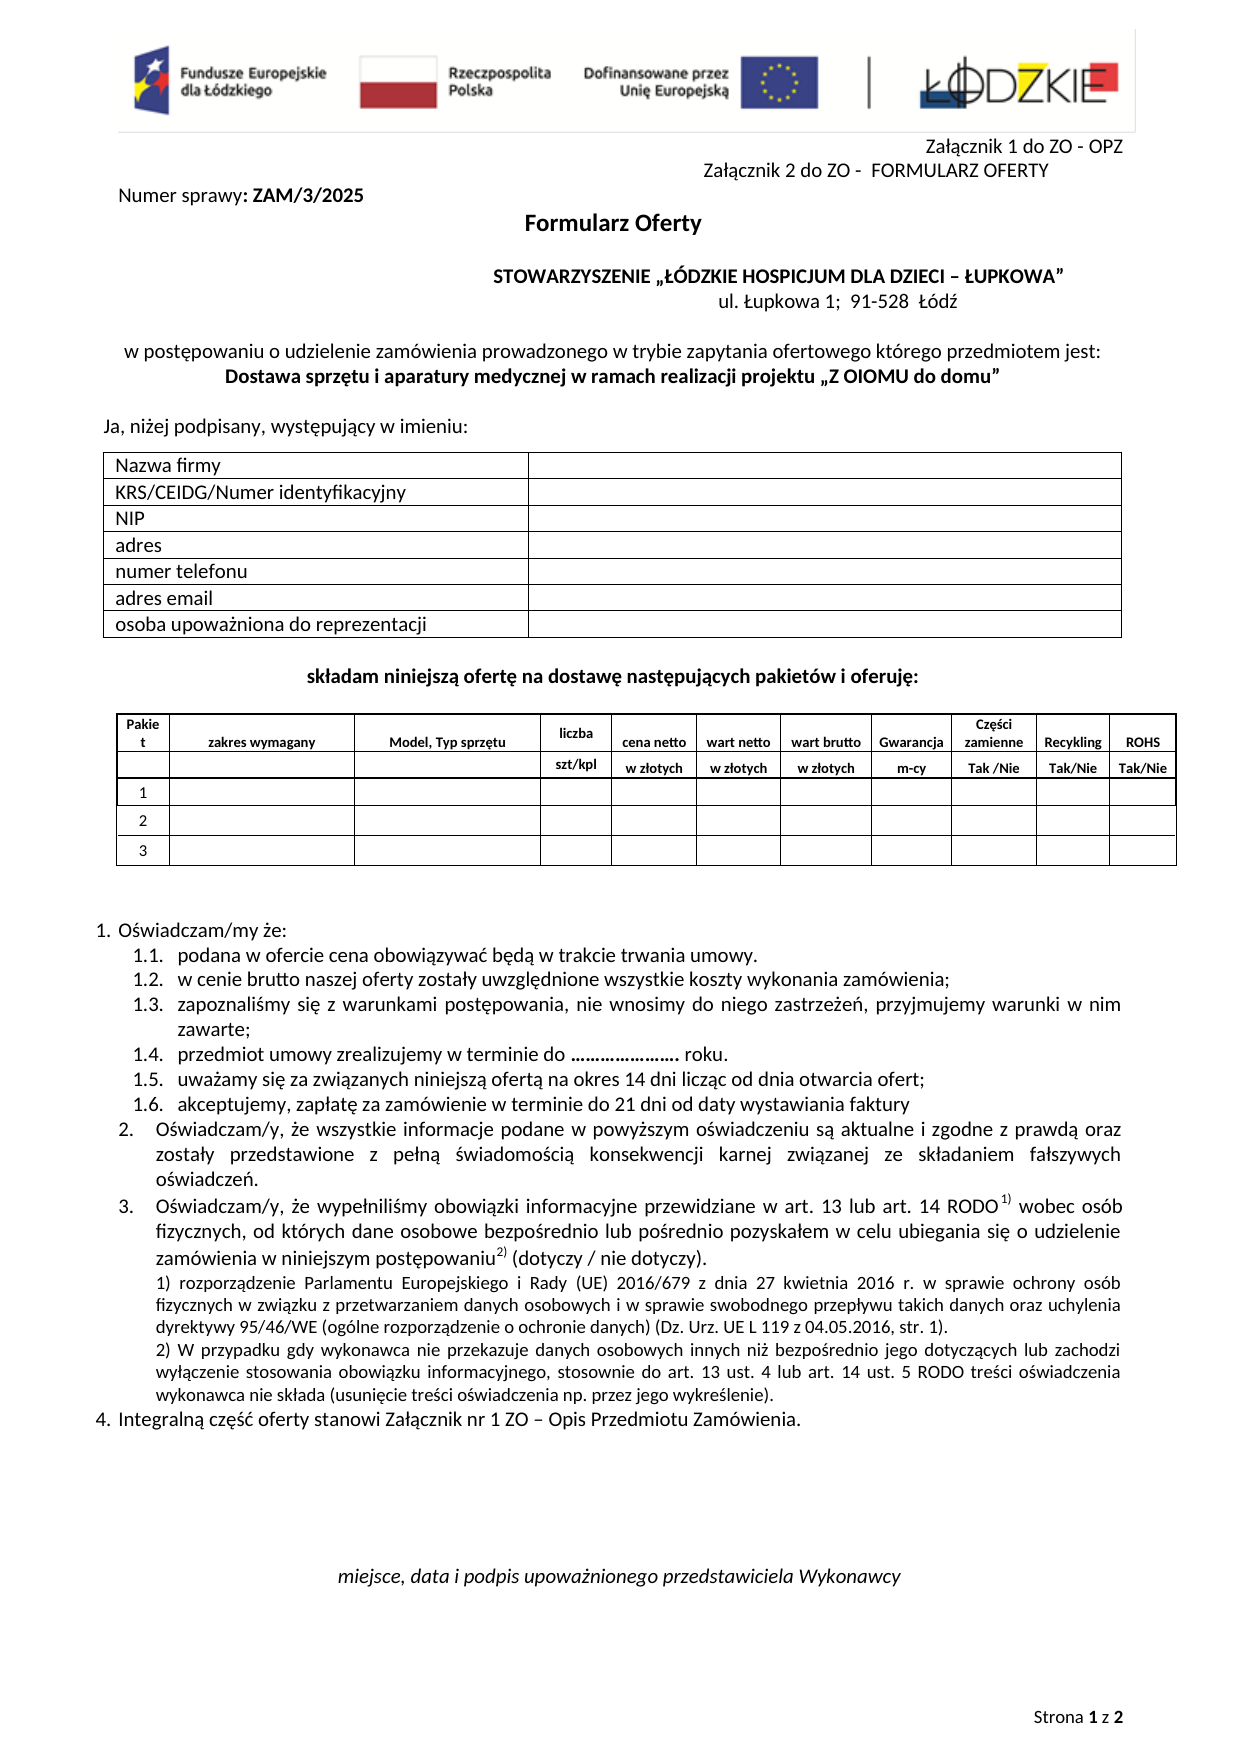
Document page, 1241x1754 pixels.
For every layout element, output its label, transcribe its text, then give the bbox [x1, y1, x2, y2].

table_cell [541, 779, 611, 805]
text miejsce, data i podpis upoważnionego przedstawiciela Wykonawcy [118, 1564, 1123, 1589]
table_cell Tak /Nie [952, 752, 1036, 777]
table_cell osoba upoważniona do reprezentacji [104, 611, 528, 637]
text Numer sprawy: ZAM/3/2025 [118, 183, 1123, 208]
table_cell adres email [104, 585, 528, 610]
table_cell [1110, 806, 1176, 835]
table_cell [952, 836, 1036, 865]
table_cell [781, 779, 871, 805]
table_header wart brutto [781, 715, 871, 751]
list Oświadczam/y, że wypełniliśmy obowiązki informacyjne przewidziane w art. 13 lub art. 14 RODO1) wobec osób fizycznych, od których dane osobowe bezpośrednio lub pośrednio pozyskałem w celu ubiegania się o udzielenie zamówienia w niniejszym postępowaniu2) (dotyczy / nie dotyczy). [118, 1191, 1123, 1271]
table_cell [529, 479, 1121, 504]
table_header cena netto [612, 715, 696, 751]
table_cell [1110, 779, 1175, 805]
text Załącznik 2 do ZO - FORMULARZ OFERTY [703, 158, 1123, 183]
text STOWARZYSZENIE „ŁÓDZKIE HOSPICJUM DLA DZIECI – ŁUPKOWA” [428, 263, 1123, 288]
table_cell [529, 532, 1121, 557]
table_cell [355, 806, 540, 835]
table_cell KRS/CEIDG/Numer identyfikacyjny [104, 479, 528, 504]
table_cell [529, 559, 1121, 584]
table_cell [612, 806, 696, 835]
table_cell 2 [117, 806, 169, 835]
table_cell w złotych [781, 752, 871, 777]
table_cell [952, 806, 1036, 835]
table_header [529, 453, 1121, 478]
table_cell [529, 506, 1121, 531]
list akceptujemy, zapłatę za zamówienie w terminie do 21 dni od daty wystawiania faktury [132, 1092, 1123, 1116]
list uważamy się za związanych niniejszą ofertą na okres 14 dni licząc od dnia otwarcia ofert; [132, 1067, 1123, 1092]
table_cell [697, 836, 780, 865]
table_cell [541, 806, 611, 835]
table_cell [872, 806, 951, 835]
text 2) W przypadku gdy wykonawca nie przekazuje danych osobowych innych niż bezpośrednio jego dotyczących lub zachodzi wyłączenie stosowania obowiązku informacyjnego, stosownie do art. 13 ust. 4 lub art. 14 ust. 5 RODO treści oświadczenia wykonawca nie składa (usunięcie treści oświadczenia np. przez jego wykreślenie). [156, 1339, 1123, 1406]
table_cell [118, 752, 169, 777]
table_cell [697, 779, 780, 805]
table_cell [612, 836, 696, 865]
table_header Recykling [1037, 715, 1109, 751]
table_cell adres [104, 532, 528, 557]
table_cell [170, 806, 354, 835]
table_cell Tak/Nie [1110, 752, 1175, 777]
table_cell [355, 752, 540, 777]
table_cell m-cy [872, 752, 951, 777]
table_header liczba [541, 715, 611, 751]
text Ja, niżej podpisany, występujący w imieniu: [103, 413, 1123, 439]
list Oświadczam/y, że wszystkie informacje podane w powyższym oświadczeniu są aktualne i zgodne z prawdą oraz zostały przedstawione z pełną świadomością konsekwencji karnej związanej ze składaniem fałszywych oświadczeń. [118, 1116, 1123, 1191]
text Formularz Oferty [103, 208, 1123, 238]
table_cell [1110, 835, 1176, 865]
table_cell [170, 836, 354, 865]
table_cell [952, 779, 1036, 805]
table_cell w złotych [612, 752, 696, 777]
table_cell [355, 836, 540, 865]
table_cell [872, 836, 951, 865]
table_cell [697, 806, 780, 835]
table_cell NIP [104, 506, 528, 531]
table_header wart netto [697, 715, 780, 751]
text ul. Łupkowa 1; 91-528 Łódź [428, 288, 1123, 314]
table_header Nazwa firmy [104, 453, 528, 478]
table_cell [872, 779, 951, 805]
list w cenie brutto naszej oferty zostały uwzględnione wszystkie koszty wykonania zamówienia; [132, 967, 1123, 992]
table_header Pakiet [118, 715, 169, 751]
list zapoznaliśmy się z warunkami postępowania, nie wnosimy do niego zastrzeżeń, przyjmujemy warunki w nim zawarte; [132, 992, 1123, 1042]
table_header ROHS [1110, 715, 1175, 751]
table_header zakres wymagany [170, 715, 354, 751]
table_cell Tak/Nie [1037, 752, 1109, 777]
text składam niniejszą ofertę na dostawę następujących pakietów i oferuję: [103, 663, 1123, 688]
table_cell [1037, 806, 1109, 835]
table_cell [541, 836, 611, 865]
list Integralną część oferty stanowi Załącznik nr 1 ZO – Opis Przedmiotu Zamówienia. [95, 1406, 1123, 1431]
table_cell numer telefonu [104, 559, 528, 584]
table_cell [781, 836, 871, 865]
table_header Części zamienne [952, 715, 1036, 751]
table_cell szt/kpl [541, 752, 611, 777]
table_cell [355, 779, 540, 805]
table_cell [1037, 836, 1109, 865]
table_cell [1037, 779, 1109, 805]
table_cell [781, 806, 871, 835]
picture [118, 29, 1137, 134]
text Załącznik 1 do ZO - OPZ [103, 133, 1123, 158]
table_cell [170, 752, 354, 777]
table_cell [529, 585, 1121, 610]
text w postępowaniu o udzielenie zamówienia prowadzonego w trybie zapytania ofertowego którego przedmiotem jest: [103, 339, 1123, 364]
list Oświadczam/my że: [95, 917, 1123, 942]
table_cell [529, 611, 1121, 637]
table_header Model, Typ sprzętu [355, 715, 540, 751]
table_cell 1 [118, 779, 169, 805]
table_cell w złotych [697, 752, 780, 777]
table_header Gwarancja [872, 715, 951, 751]
table_cell 3 [117, 835, 169, 865]
list przedmiot umowy zrealizujemy w terminie do …………………. roku. [132, 1042, 1123, 1067]
list podana w ofercie cena obowiązywać będą w trakcie trwania umowy. [132, 942, 1123, 967]
text 1) rozporządzenie Parlamentu Europejskiego i Rady (UE) 2016/679 z dnia 27 kwietnia 2016 r. w sprawie ochrony osób fizycznych w związku z przetwarzaniem danych osobowych i w sprawie swobodnego przepływu takich danych oraz uchylenia dyrektywy 95/46/WE (ogólne rozporządzenie o ochronie danych) (Dz. Urz. UE L 119 z 04.05.2016, str. 1). [156, 1271, 1123, 1339]
text Dostawa sprzętu i aparatury medycznej w ramach realizacji projektu „Z OIOMU do domu” [103, 364, 1123, 389]
table_cell [612, 779, 696, 805]
table_cell [170, 779, 354, 805]
